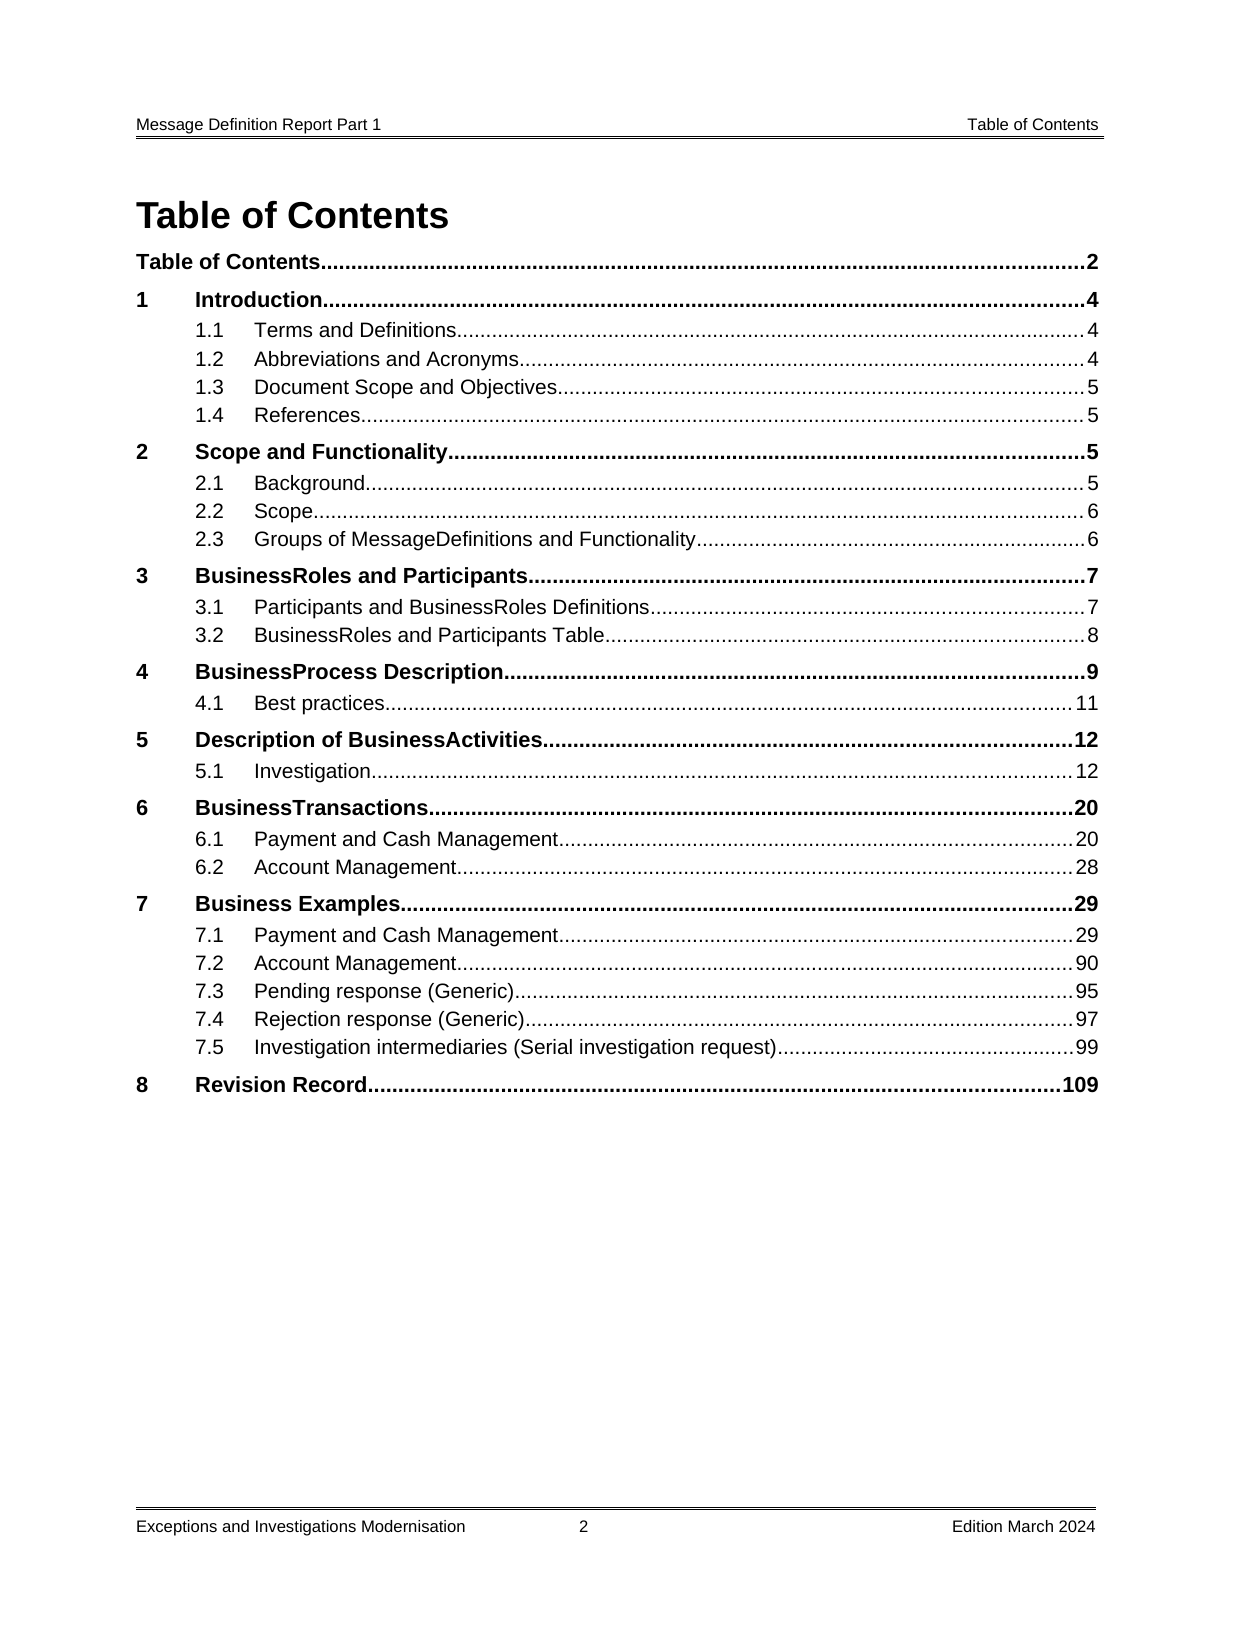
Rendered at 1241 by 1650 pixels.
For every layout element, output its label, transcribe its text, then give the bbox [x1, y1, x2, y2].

text 2.3 Groups of MessageDefinitions and Functionality 6 [195, 527, 1104, 551]
text 1.3 Document Scope and Objectives 5 [195, 374, 1104, 398]
text 6.1 Payment and Cash Management 20 [195, 827, 1104, 851]
text 7.5 Investigation intermediaries (Serial investigation request) 99 [195, 1035, 1104, 1059]
text 7.4 Rejection response (Generic) 97 [195, 1007, 1104, 1031]
text 8 Revision Record 109 [136, 1072, 1104, 1097]
text 1 Introduction 4 [136, 287, 1104, 312]
text 5 Description of BusinessActivities 12 [136, 727, 1104, 752]
text 6 BusinessTransactions 20 [136, 795, 1104, 820]
text 3.2 BusinessRoles and Participants Table 8 [195, 623, 1104, 647]
text 6.2 Account Management 28 [195, 855, 1104, 879]
text 2 Scope and Functionality 5 [136, 439, 1104, 464]
text Table of Contents 2 [136, 249, 1104, 274]
text 7.2 Account Management 90 [195, 951, 1104, 975]
text 5.1 Investigation 12 [195, 759, 1104, 783]
text 1.1 Terms and Definitions 4 [195, 318, 1104, 342]
text 7 Business Examples 29 [136, 891, 1104, 916]
text 4 BusinessProcess Description 9 [136, 659, 1104, 684]
subtitle Table of Contents [136, 193, 1104, 237]
text 3.1 Participants and BusinessRoles Definitions 7 [195, 595, 1104, 619]
text 2.2 Scope 6 [195, 499, 1104, 523]
text 3 BusinessRoles and Participants 7 [136, 563, 1104, 588]
text 7.1 Payment and Cash Management 29 [195, 923, 1104, 947]
text 4.1 Best practices 11 [195, 691, 1104, 715]
text 1.4 References 5 [195, 403, 1104, 427]
text 1.2 Abbreviations and Acronyms 4 [195, 346, 1104, 370]
text 2.1 Background 5 [195, 471, 1104, 494]
text 7.3 Pending response (Generic) 95 [195, 979, 1104, 1003]
